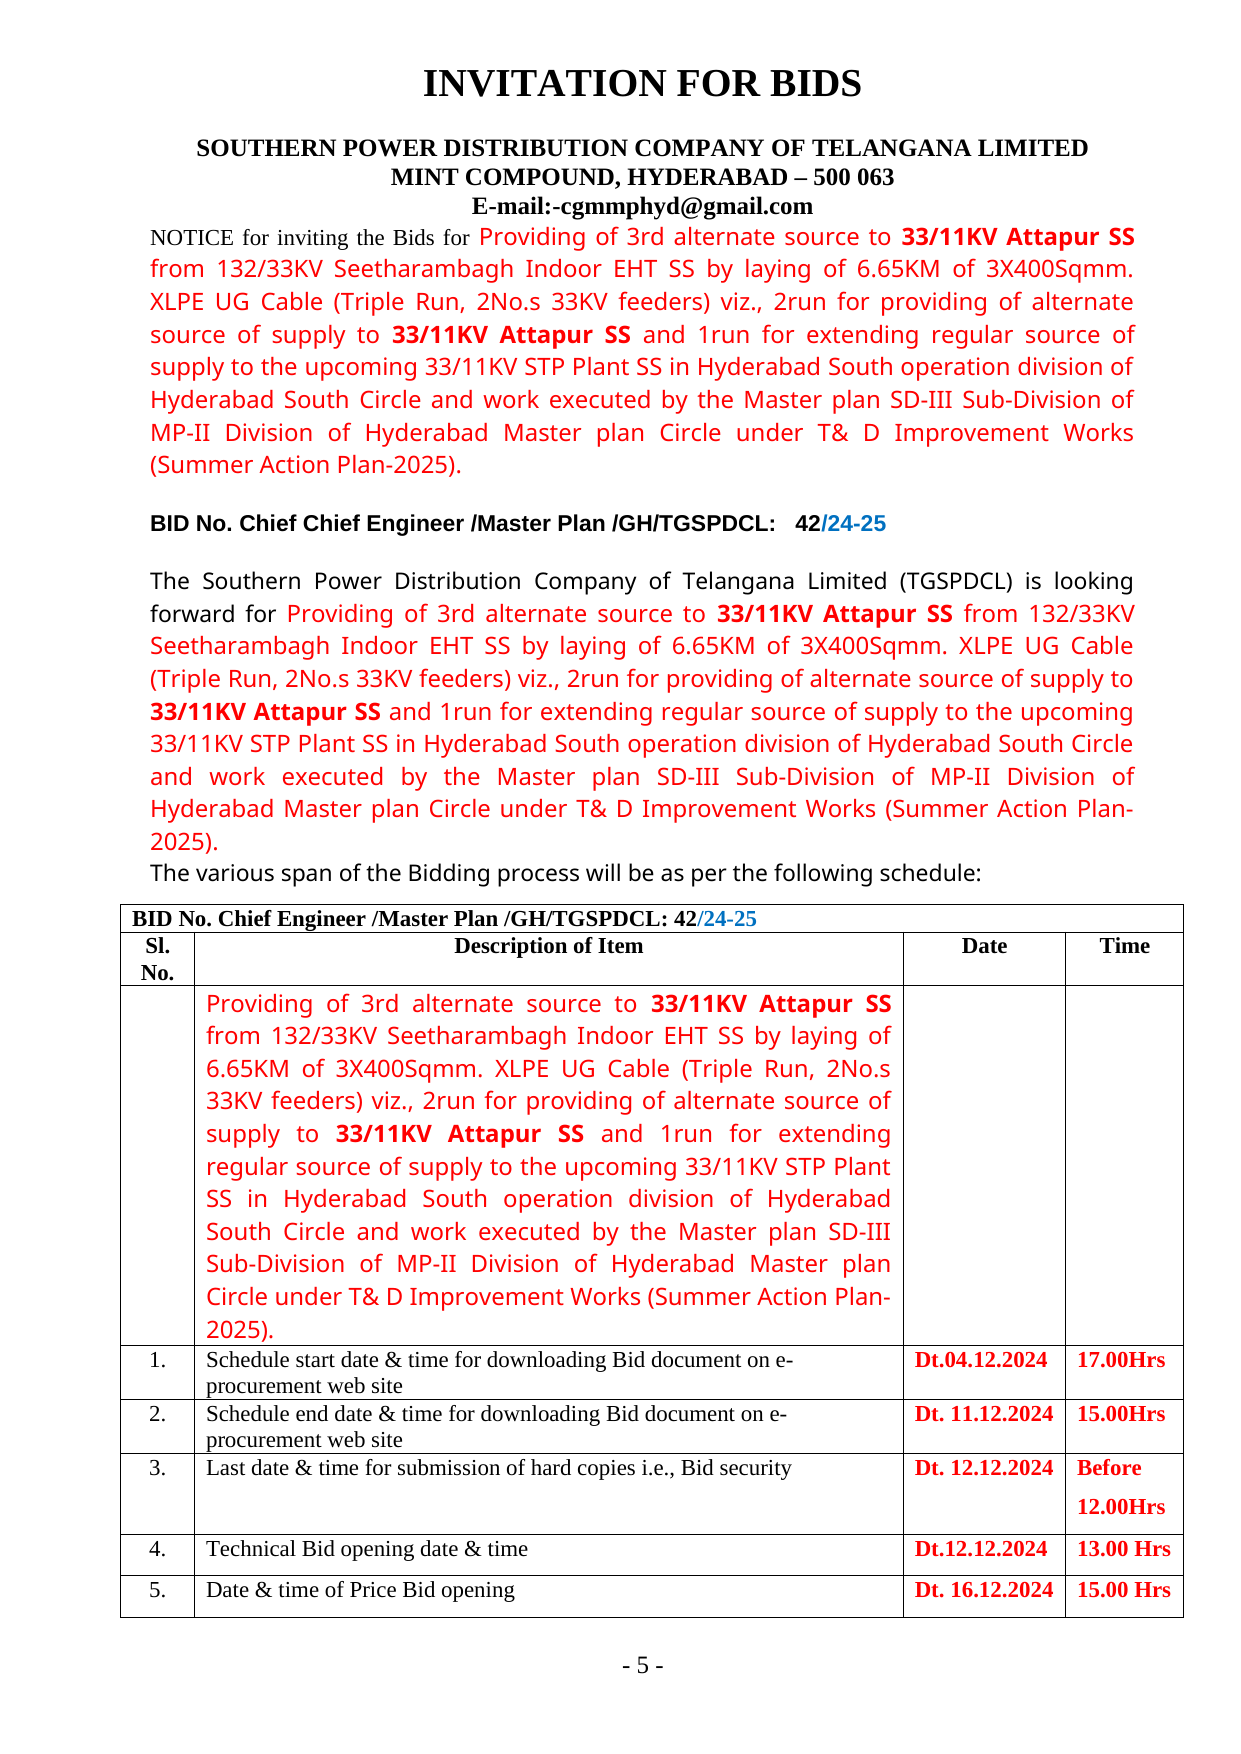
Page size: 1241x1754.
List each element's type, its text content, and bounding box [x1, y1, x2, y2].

table_cell 17.00Hrs [1066, 1346, 1183, 1399]
text MINT COMPOUND, HYDERABAD – 500 063 [150, 162, 1135, 191]
table_cell 15.00 Hrs [1066, 1576, 1183, 1617]
table_cell Description of Item [195, 933, 903, 985]
table_cell Time [1066, 933, 1183, 985]
table_cell 2. [121, 1400, 194, 1452]
table_cell Sl. No. [121, 933, 194, 985]
table_cell Dt.12.12.2024 [904, 1535, 1065, 1575]
table_cell 4. [121, 1535, 194, 1575]
table_cell Date & time of Price Bid opening [195, 1576, 903, 1617]
table_cell Schedule end date & time for downloading Bid document on e-procurement web site [195, 1400, 903, 1452]
table_cell Providing of 3rd alternate source to 33/11KV Attapur SS from 132/33KV Seetharambagh Indoor EHT SS by laying of 6.65KM of 3X400Sqmm. XLPE UG Cable (Triple Run, 2No.s 33KV feeders) viz., 2run for providing of alternate source of supply to 33/11KV Attapur SS and 1run for extending regular source of supply to the upcoming 33/11KV STP Plant SS in Hyderabad South operation division of Hyderabad South Circle and work executed by the Master plan SD-III Sub-Division of MP-II Division of Hyderabad Master plan Circle under T& D Improvement Works (Summer Action Plan-2025). [195, 986, 903, 1345]
table_cell 1. [121, 1346, 194, 1399]
table_header BID No. Chief Engineer /Master Plan /GH/TGSPDCL: 42/24-25 [121, 905, 1183, 932]
table_cell 13.00 Hrs [1066, 1535, 1183, 1575]
table_cell [904, 986, 1065, 1345]
text BID No. Chief Chief Engineer /Master Plan /GH/TGSPDCL: 42/24-25 [150, 510, 1135, 536]
text E-mail:-cgmmphyd@gmail.com [150, 191, 1135, 220]
text NOTICE for inviting the Bids for Providing of 3rd alternate source to 33/11KV Attapur SS from 132/33KV Seetharambagh Indoor EHT SS by laying of 6.65KM of 3X400Sqmm. XLPE UG Cable (Triple Run, 2No.s 33KV feeders) viz., 2run for providing of alternate source of supply to 33/11KV Attapur SS and 1run for extending regular source of supply to the upcoming 33/11KV STP Plant SS in Hyderabad South operation division of Hyderabad South Circle and work executed by the Master plan SD-III Sub-Division of MP-II Division of Hyderabad Master plan Circle under T& D Improvement Works (Summer Action Plan-2025). [150, 220, 1135, 481]
table_cell Dt. 11.12.2024 [904, 1400, 1065, 1452]
text INVITATION FOR BIDS [150, 59, 1135, 105]
table_cell Date [904, 933, 1065, 985]
table_cell Last date & time for submission of hard copies i.e., Bid security [195, 1454, 903, 1534]
text SOUTHERN POWER DISTRIBUTION COMPANY OF TELANGANA LIMITED [150, 133, 1135, 162]
table_cell [1066, 986, 1183, 1345]
table_cell Before 12.00Hrs [1066, 1454, 1183, 1534]
table_cell Dt. 16.12.2024 [904, 1576, 1065, 1617]
table_cell Schedule start date & time for downloading Bid document on e-procurement web site [195, 1346, 903, 1399]
table_cell 5. [121, 1576, 194, 1617]
text The Southern Power Distribution Company of Telangana Limited (TGSPDCL) is looking forward for Providing of 3rd alternate source to 33/11KV Attapur SS from 132/33KV Seetharambagh Indoor EHT SS by laying of 6.65KM of 3X400Sqmm. XLPE UG Cable (Triple Run, 2No.s 33KV feeders) viz., 2run for providing of alternate source of supply to 33/11KV Attapur SS and 1run for extending regular source of supply to the upcoming 33/11KV STP Plant SS in Hyderabad South operation division of Hyderabad South Circle and work executed by the Master plan SD-III Sub-Division of MP-II Division of Hyderabad Master plan Circle under T& D Improvement Works (Summer Action Plan-2025). [150, 565, 1135, 857]
table_cell Dt. 12.12.2024 [904, 1454, 1065, 1534]
text The various span of the Bidding process will be as per the following schedule: [150, 857, 1135, 888]
table_cell 15.00Hrs [1066, 1400, 1183, 1452]
table_cell [121, 986, 194, 1345]
table_cell Technical Bid opening date & time [195, 1535, 903, 1575]
table_cell Dt.04.12.2024 [904, 1346, 1065, 1399]
table_cell 3. [121, 1454, 194, 1534]
